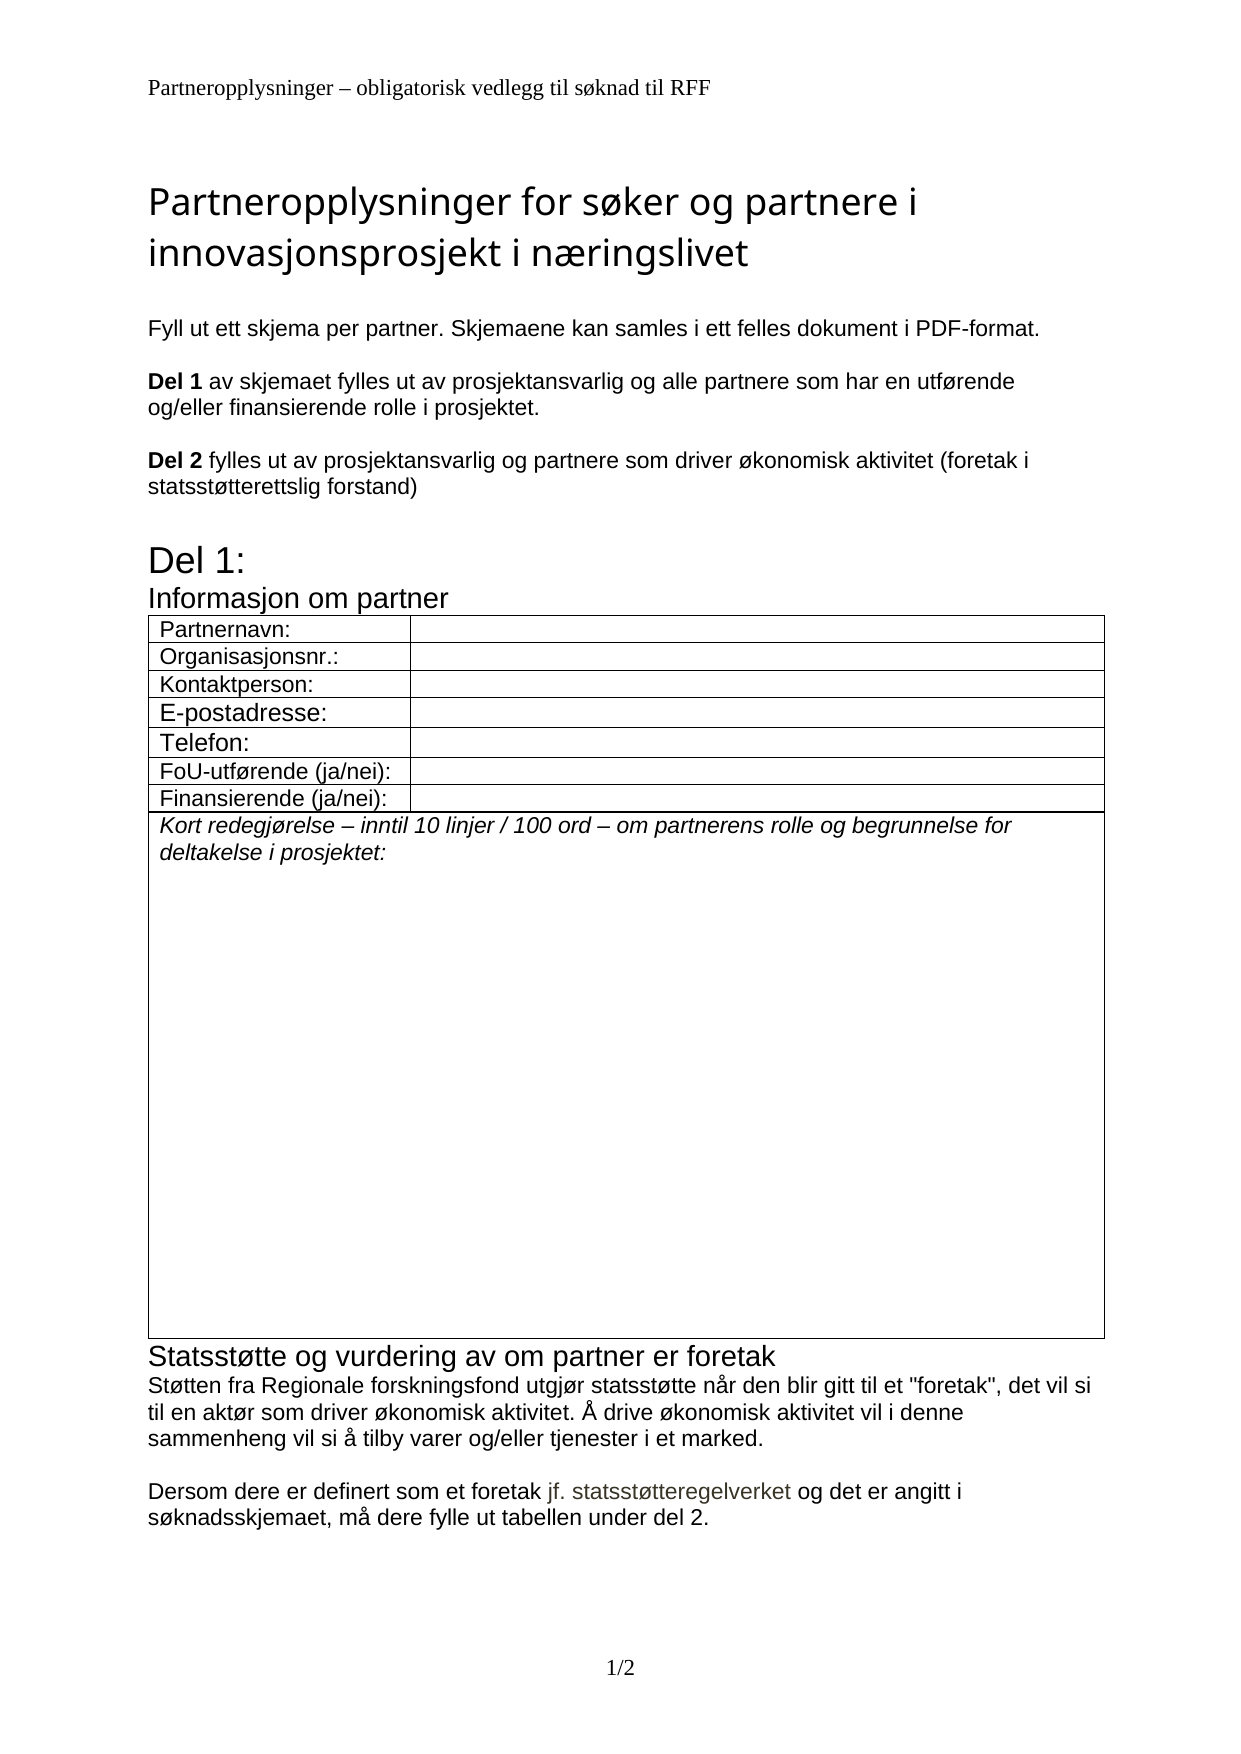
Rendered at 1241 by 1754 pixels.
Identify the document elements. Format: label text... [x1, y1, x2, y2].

text Del 2 fylles ut av prosjektansvarlig og partnere som driver økonomisk aktivitet (foretak i statsstøtterettslig forstand) [148, 447, 1093, 500]
table_cell FoU-utførende (ja/nei): [149, 758, 410, 784]
table_cell [411, 643, 1104, 669]
subtitle Informasjon om partner [148, 581, 1093, 615]
table_cell Organisasjonsnr.: [149, 643, 410, 669]
table_cell Kort redegjørelse – inntil 10 linjer / 100 ord – om partnerens rolle og begrunnelse for deltakelse i prosjektet: [149, 813, 1104, 1338]
table_cell [411, 785, 1104, 811]
table_cell [411, 698, 1104, 727]
subtitle Partneropplysninger for søker og partnere i innovasjonsprosjekt i næringslivet [148, 176, 1093, 278]
table_cell E-postadresse: [149, 698, 410, 727]
subtitle Del 1: [148, 538, 1093, 581]
text Del 1 av skjemaet fylles ut av prosjektansvarlig og alle partnere som har en utførende og/eller finansierende rolle i prosjektet. [148, 368, 1093, 421]
subtitle Statsstøtte og vurdering av om partner er foretak [148, 1339, 1093, 1372]
table_cell [411, 671, 1104, 697]
table_header Partnernavn: [149, 616, 410, 642]
table_header [411, 616, 1104, 642]
table_cell [411, 728, 1104, 757]
table_cell Finansierende (ja/nei): [149, 785, 410, 811]
text Fyll ut ett skjema per partner. Skjemaene kan samles i ett felles dokument i PDF-format. [148, 315, 1093, 342]
text Støtten fra Regionale forskningsfond utgjør statsstøtte når den blir gitt til et "foretak", det vil si til en aktør som driver økonomisk aktivitet. Å drive økonomisk aktivitet vil i denne sammenheng vil si å tilby varer og/eller tjenester i et marked. [148, 1372, 1093, 1451]
table_cell [411, 758, 1104, 784]
text Dersom dere er definert som et foretak jf. statsstøtteregelverket og det er angitt i søknadsskjemaet, må dere fylle ut tabellen under del 2. [148, 1478, 1093, 1530]
table_cell Kontaktperson: [149, 671, 410, 697]
table_cell Telefon: [149, 728, 410, 757]
